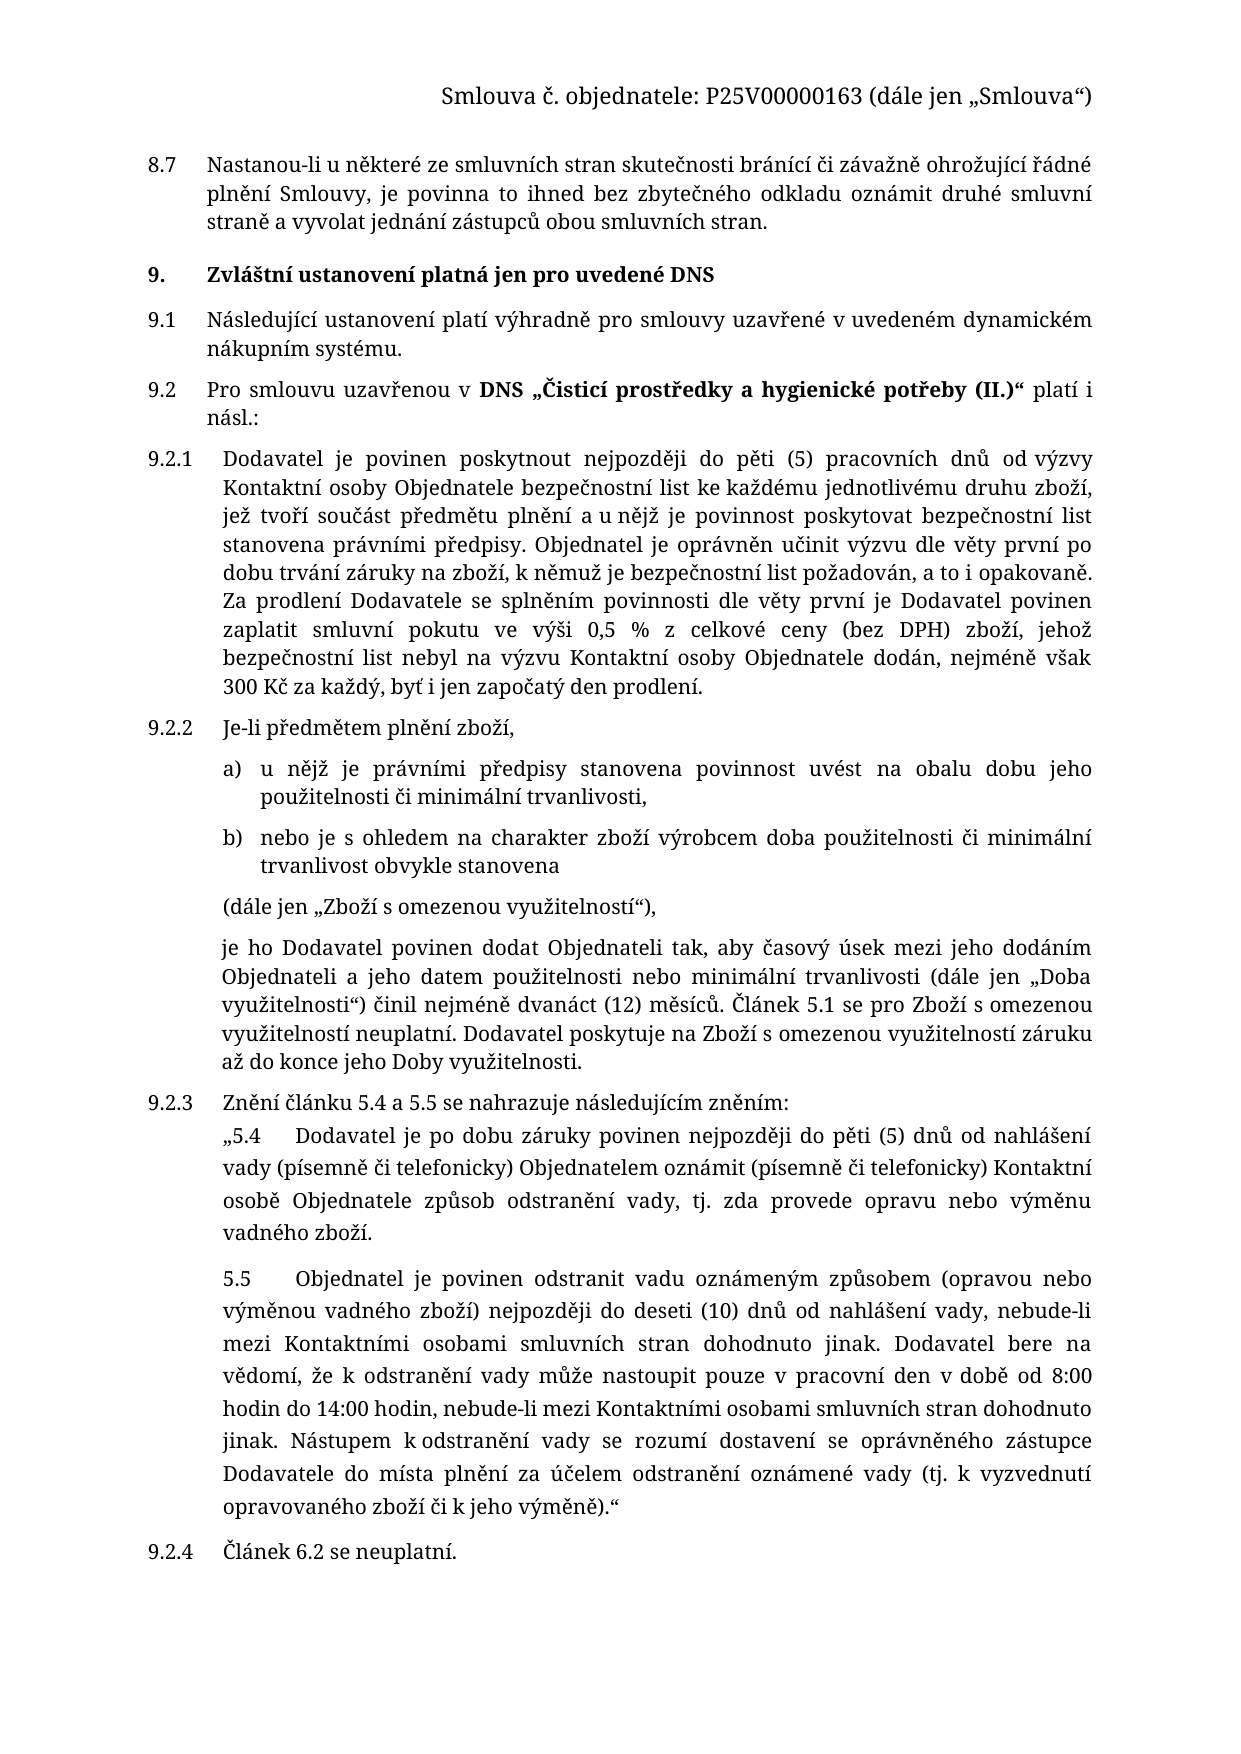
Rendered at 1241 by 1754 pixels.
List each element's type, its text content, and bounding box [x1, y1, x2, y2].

list „5.4 Dodavatel je po dobu záruky povinen nejpozději do pěti (5) dnů od nahlášení vady (písemně či telefonicky) Objednatelem oznámit (písemně či telefonicky) Kontaktní osobě Objednatele způsob odstranění vady, tj. zda provede opravu nebo výměnu vadného zboží. [223, 1121, 1093, 1247]
list nebo je s ohledem na charakter zboží výrobcem doba použitelnosti či minimální trvanlivost obvykle stanovena [223, 823, 1093, 880]
list Nastanou-li u některé ze smluvních stran skutečnosti bránící či závažně ohrožující řádné plnění Smlouvy, je povinna to ihned bez zbytečného odkladu oznámit druhé smluvní straně a vyvolat jednání zástupců obou smluvních stran. [148, 150, 1093, 236]
list Znění článku 5.4 a 5.5 se nahrazuje následujícím zněním: [148, 1088, 1093, 1117]
list 5.5 Objednatel je povinen odstranit vadu oznámeným způsobem (opravou nebo výměnou vadného zboží) nejpozději do deseti (10) dnů od nahlášení vady, nebude-li mezi Kontaktními osobami smluvních stran dohodnuto jinak. Dodavatel bere na vědomí, že k odstranění vady může nastoupit pouze v pracovní den v době od 8:00 hodin do 14:00 hodin, nebude-li mezi Kontaktními osobami smluvních stran dohodnuto jinak. Nástupem k odstranění vady se rozumí dostavení se oprávněného zástupce Dodavatele do místa plnění za účelem odstranění oznámené vady (tj. k vyzvednutí opravovaného zboží či k jeho výměně).“ [223, 1264, 1093, 1520]
list Článek 6.2 se neuplatní. [148, 1537, 1093, 1565]
list Pro smlouvu uzavřenou v DNS „Čisticí prostředky a hygienické potřeby (II.)“ platí i násl.: [148, 375, 1093, 432]
text (dále jen „Zboží s omezenou využitelností“), [223, 892, 1093, 921]
list Je-li předmětem plnění zboží, [148, 713, 1093, 741]
list Následující ustanovení platí výhradně pro smlouvy uzavřené v uvedeném dynamickém nákupním systému. [148, 306, 1093, 362]
list Dodavatel je povinen poskytnout nejpozději do pěti (5) pracovních dnů od výzvy Kontaktní osoby Objednatele bezpečnostní list ke každému jednotlivému druhu zboží, jež tvoří součást předmětu plnění a u nějž je povinnost poskytovat bezpečnostní list stanovena právními předpisy. Objednatel je oprávněn učinit výzvu dle věty první po dobu trvání záruky na zboží, k němuž je bezpečnostní list požadován, a to i opakovaně. Za prodlení Dodavatele se splněním povinnosti dle věty první je Dodavatel povinen zaplatit smluvní pokutu ve výši 0,5 % z celkové ceny (bez DPH) zboží, jehož bezpečnostní list nebyl na výzvu Kontaktní osoby Objednatele dodán, nejméně však 300 Kč za každý, byť i jen započatý den prodlení. [148, 444, 1093, 700]
list u nějž je právními předpisy stanovena povinnost uvést na obalu dobu jeho použitelnosti či minimální trvanlivosti, [223, 754, 1093, 811]
text je ho Dodavatel povinen dodat Objednateli tak, aby časový úsek mezi jeho dodáním Objednateli a jeho datem použitelnosti nebo minimální trvanlivosti (dále jen „Doba využitelnosti“) činil nejméně dvanáct (12) měsíců. Článek 5.1 se pro Zboží s omezenou využitelností neuplatní. Dodavatel poskytuje na Zboží s omezenou využitelností záruku až do konce jeho Doby využitelnosti. [221, 933, 1093, 1076]
list Zvláštní ustanovení platná jen pro uvedené DNS [148, 261, 1093, 289]
